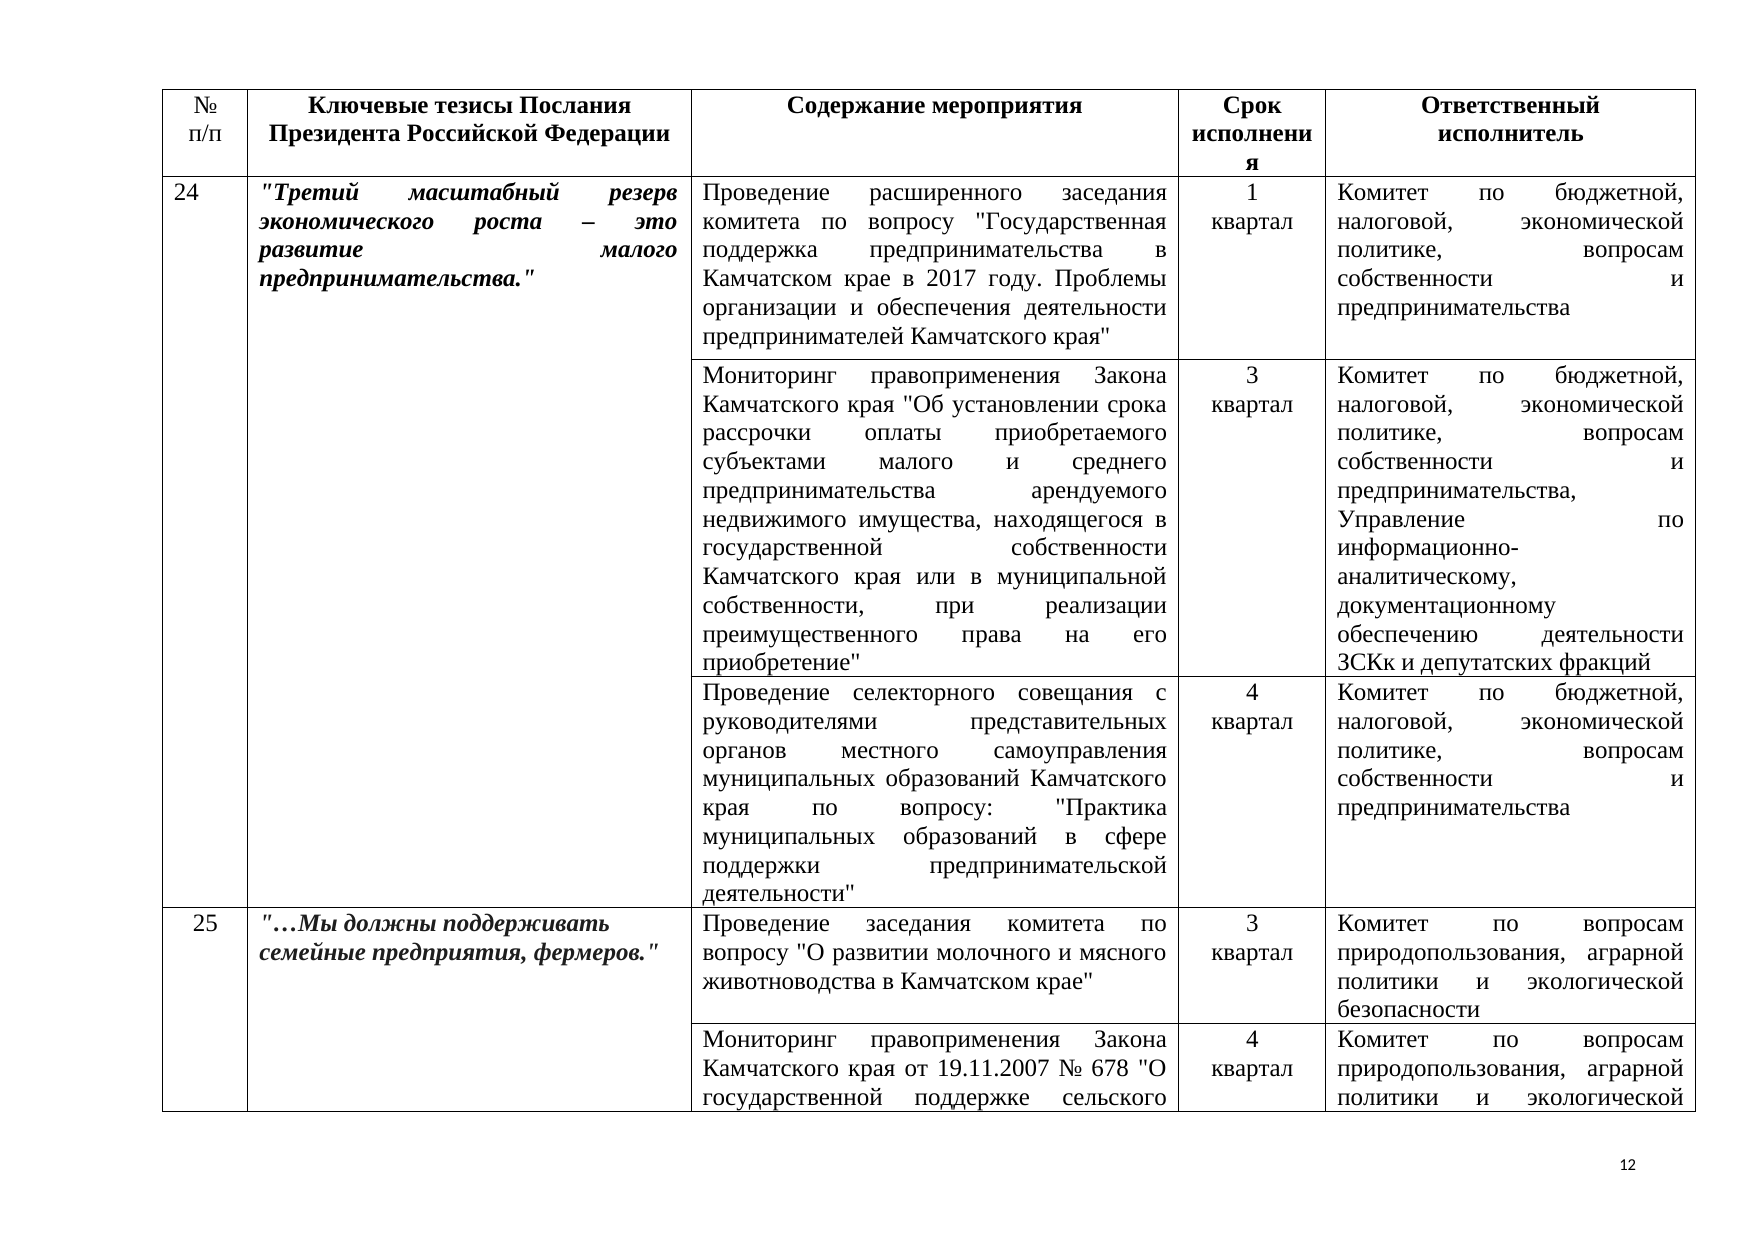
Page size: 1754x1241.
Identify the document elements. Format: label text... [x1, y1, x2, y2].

table_cell "Третий масштабный резерв экономического роста – это развитие малого предпринимательства." [248, 177, 691, 907]
table_header Содержание мероприятия [692, 90, 1178, 176]
table_cell Проведение селекторного совещания с руководителями представительных органов местного самоуправления муниципальных образований Камчатского края по вопросу: "Практика муниципальных образований в сфере поддержки предпринимательской деятельности" [692, 677, 1178, 907]
table_cell Проведение заседания комитета по вопросу "О развитии молочного и мясного животноводства в Камчатском крае" [692, 908, 1178, 1023]
table_cell 3 квартал [1179, 360, 1325, 676]
table_header Ключевые тезисы Послания Президента Российской Федерации [248, 90, 691, 176]
table_cell 24 [163, 177, 247, 907]
table_header № п/п [163, 90, 247, 176]
table_cell "…Мы должны поддерживать семейные предприятия, фермеров." [248, 908, 691, 1111]
table_cell 4 квартал [1179, 677, 1325, 907]
table_header Срок исполнения [1179, 90, 1325, 176]
table_header Ответственный исполнитель [1326, 90, 1695, 176]
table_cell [1326, 177, 1695, 359]
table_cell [1326, 1024, 1695, 1111]
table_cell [692, 1024, 1178, 1111]
table_cell 25 [163, 908, 247, 1111]
table_cell Мониторинг правоприменения Закона Камчатского края "Об установлении срока рассрочки оплаты приобретаемого субъектами малого и среднего предпринимательства арендуемого недвижимого имущества, находящегося в государственной собственности Камчатского края или в муниципальной собственности, при реализации преимущественного права на его приобретение" [692, 360, 1178, 676]
table_cell Комитет по бюджетной, налоговой, экономической политике, вопросам собственности и предпринимательства [1326, 677, 1695, 907]
table_cell 4 квартал [1179, 1024, 1325, 1111]
table_cell 1 квартал [1179, 177, 1325, 359]
table_cell Комитет по вопросам природопользования, аграрной политики и экологической безопасности [1326, 908, 1695, 1023]
table_cell Комитет по бюджетной, налоговой, экономической политике, вопросам собственности и предпринимательства, Управление по информационно-аналитическому, документационному обеспечению деятельности ЗСКк и депутатских фракций [1326, 360, 1695, 676]
table_cell 3 квартал [1179, 908, 1325, 1023]
table_cell Проведение расширенного заседания комитета по вопросу "Государственная поддержка предпринимательства в Камчатском крае в 2017 году. Проблемы организации и обеспечения деятельности предпринимателей Камчатского края" [692, 177, 1178, 359]
